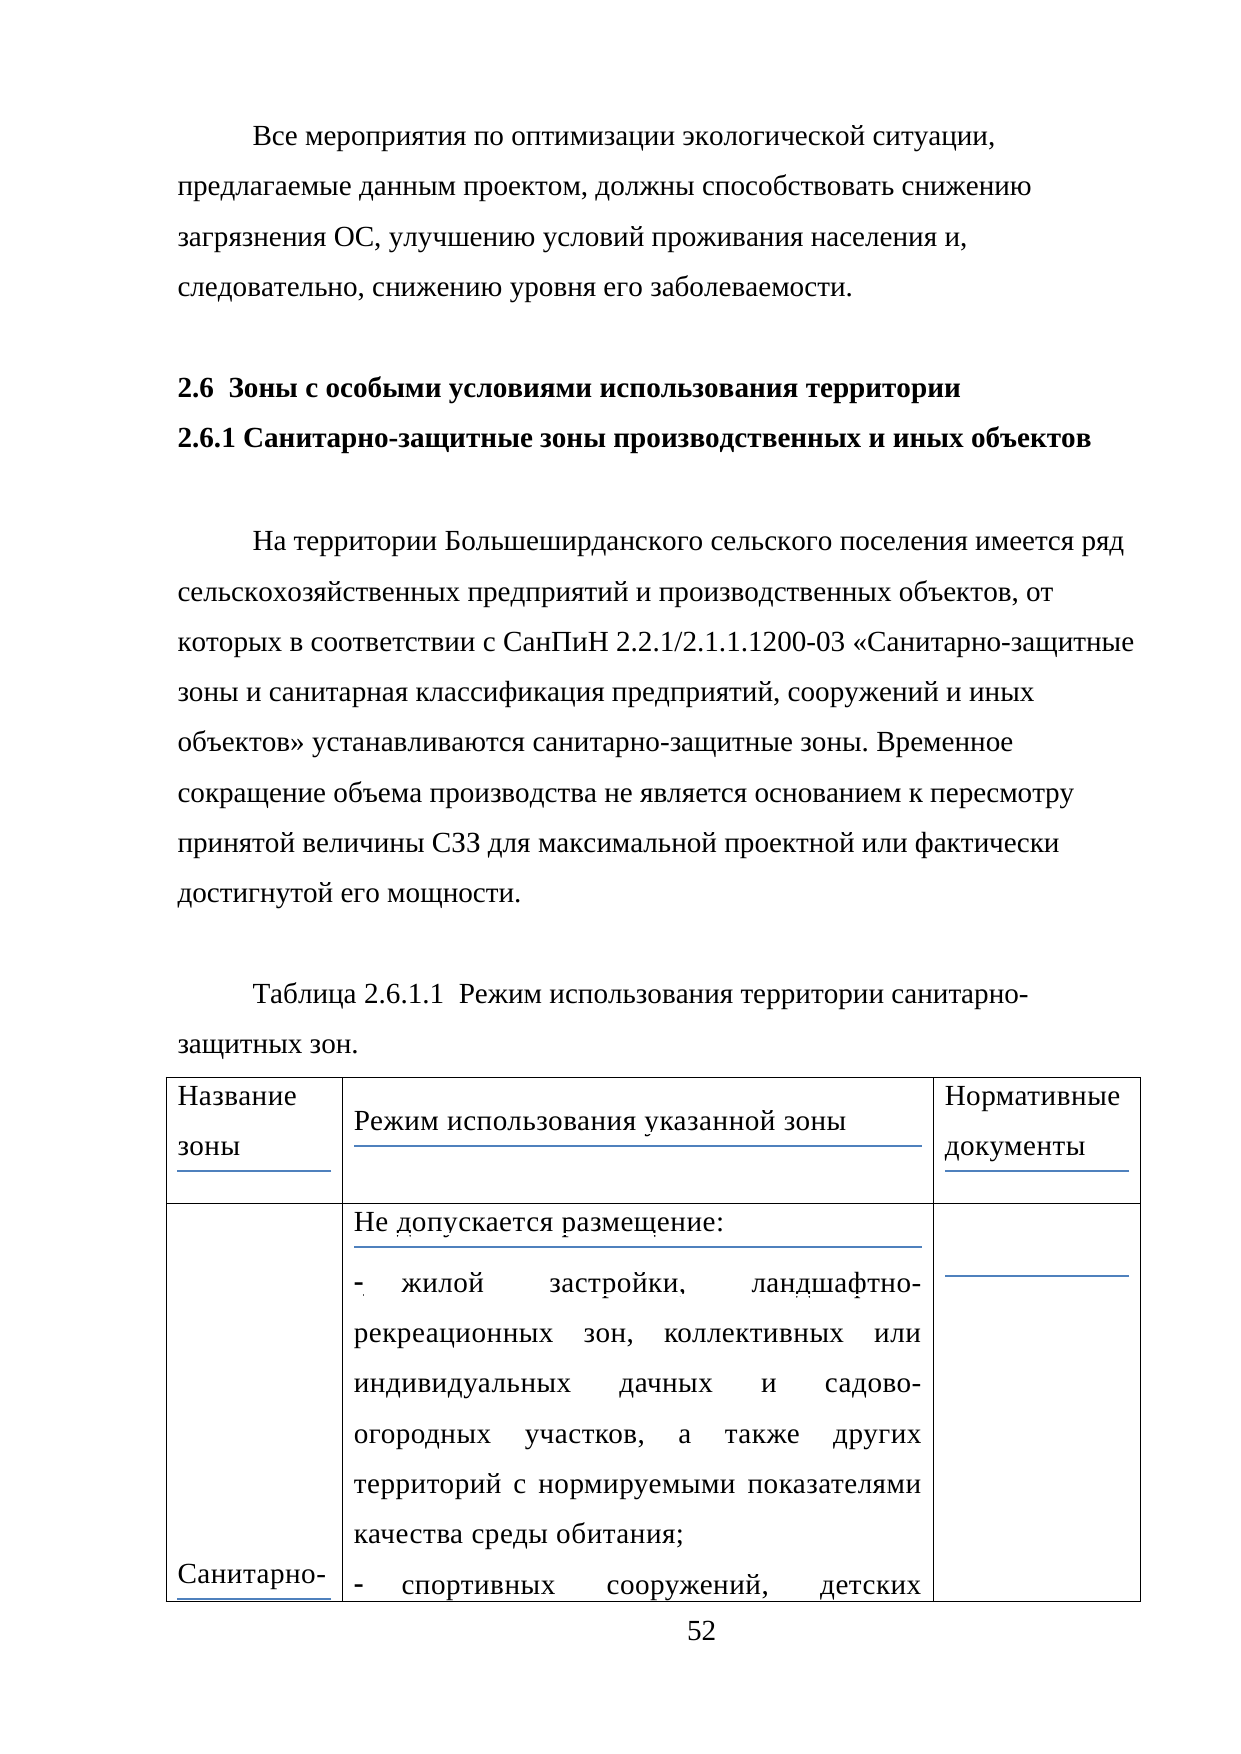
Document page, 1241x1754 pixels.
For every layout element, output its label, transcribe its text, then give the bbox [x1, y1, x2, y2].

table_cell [167, 1204, 342, 1601]
subtitle 2.6 Зоны с особыми условиями использования территории [177, 370, 1152, 403]
text Таблица 2.6.1.1 Режим использования территории санитарно-защитных зон. [177, 976, 1152, 1060]
table_header Нормативные документы [934, 1078, 1140, 1203]
table_cell [934, 1204, 1140, 1601]
table_header Режим использования указанной зоны [343, 1078, 933, 1203]
text Все мероприятия по оптимизации экологической ситуации, предлагаемые данным проектом, должны способствовать снижению загрязнения ОС, улучшению условий проживания населения и, следовательно, снижению уровня его заболеваемости. [177, 118, 1152, 303]
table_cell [343, 1204, 933, 1601]
text На территории Большеширданского сельского поселения имеется ряд сельскохозяйственных предприятий и производственных объектов, от которых в соответствии с СанПиН 2.2.1/2.1.1.1200-03 «Санитарно-защитные зоны и санитарная классификация предприятий, сооружений и иных объектов» устанавливаются санитарно-защитные зоны. Временное сокращение объема производства не является основанием к пересмотру принятой величины СЗЗ для максимальной проектной или фактически достигнутой его мощности. [177, 523, 1152, 909]
table_header Название зоны [167, 1078, 342, 1203]
subtitle 2.6.1 Санитарно-защитные зоны производственных и иных объектов [177, 420, 1152, 453]
